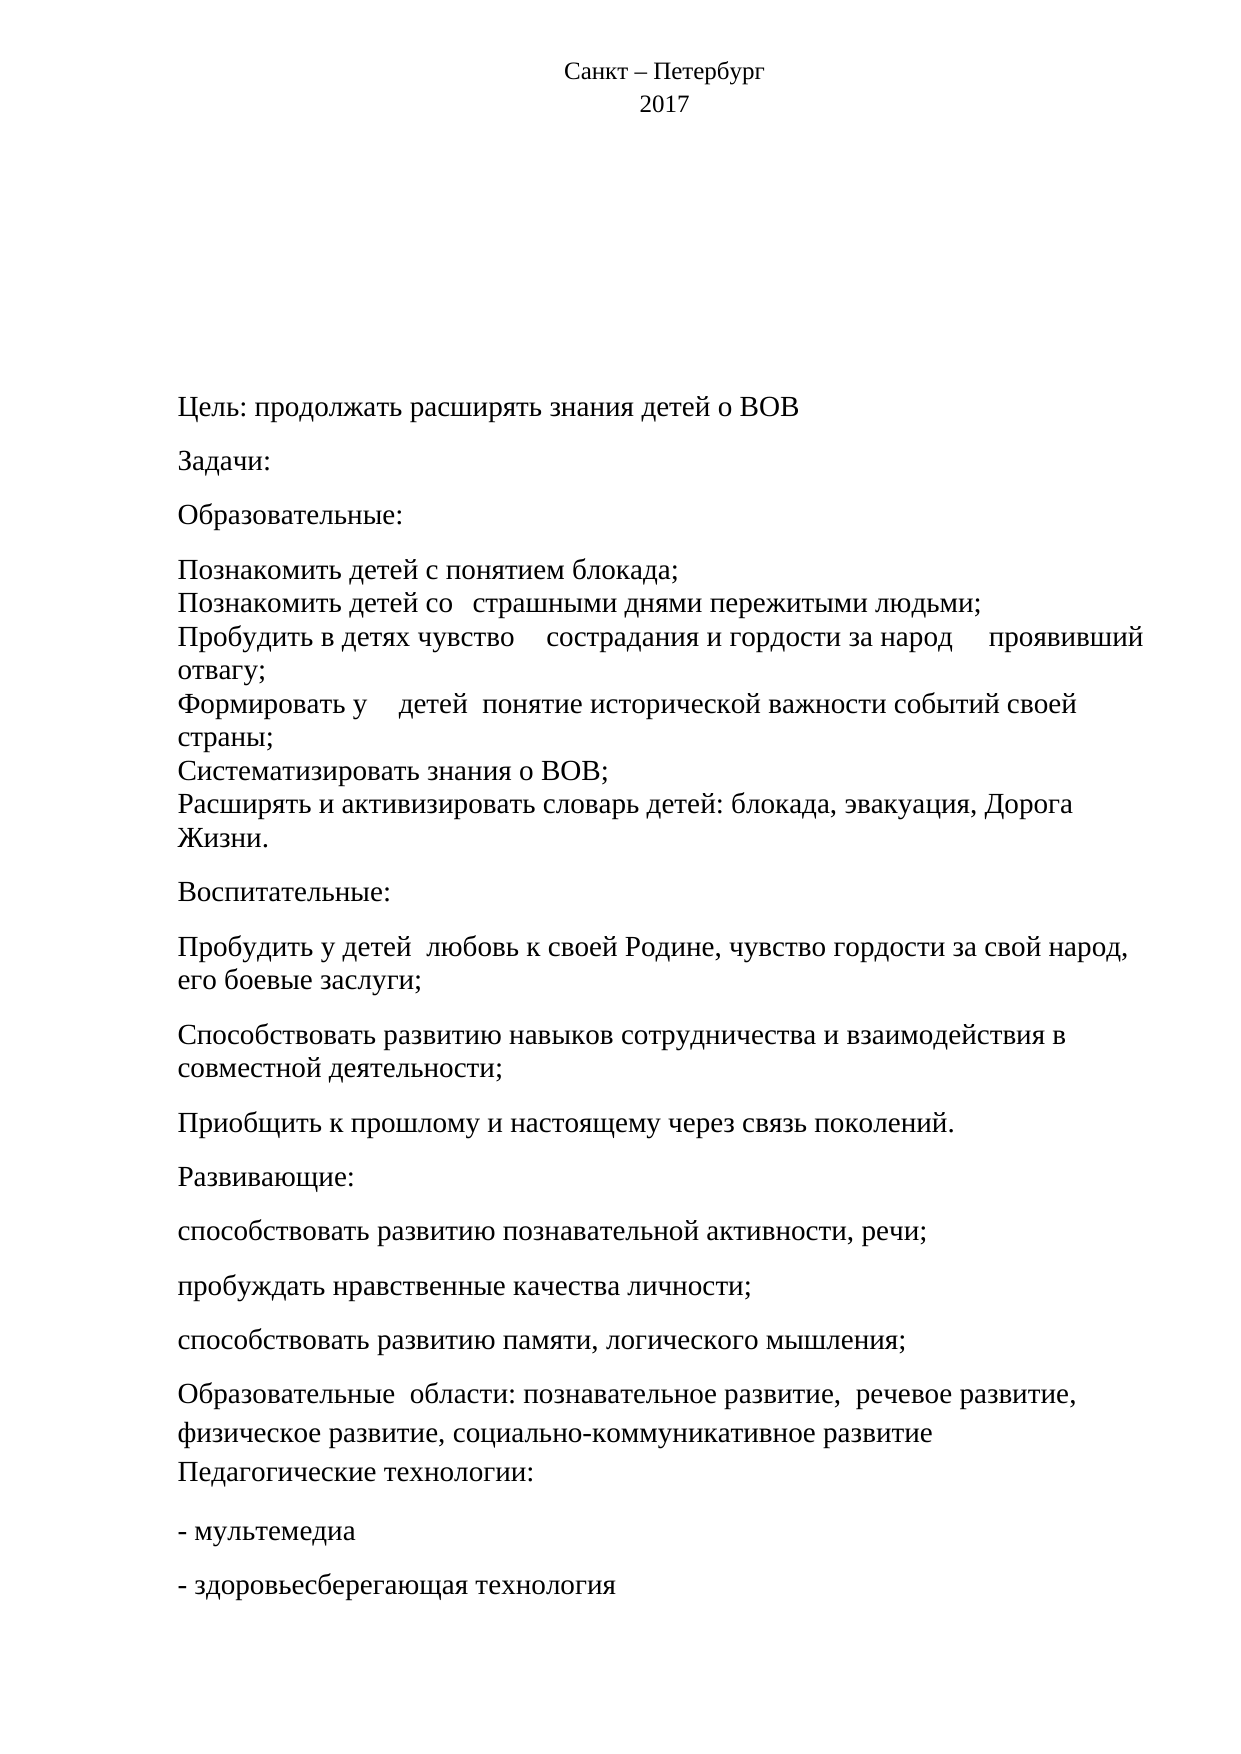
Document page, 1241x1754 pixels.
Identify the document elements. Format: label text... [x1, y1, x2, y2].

text Пробудить у детей любовь к своей Родине, чувство гордости за свой народ, его боевые заслуги; [177, 929, 1152, 996]
text Развивающие: [177, 1159, 1152, 1193]
text Задачи: [177, 443, 1152, 477]
text Санкт – Петербург 2017 [177, 56, 1152, 118]
text Способствовать развитию навыков сотрудничества и взаимодействия в совместной деятельности; [177, 1017, 1152, 1084]
text способствовать развитию памяти, логического мышления; [177, 1322, 1152, 1356]
text Цель: продолжать расширять знания детей о ВОВ [177, 389, 1152, 422]
text пробуждать нравственные качества личности; [177, 1268, 1152, 1301]
text способствовать развитию познавательной активности, речи; [177, 1213, 1152, 1247]
text Образовательные: [177, 497, 1152, 531]
text Приобщить к прошлому и настоящему через связь поколений. [177, 1105, 1152, 1138]
text - мультемедиа [177, 1513, 1152, 1547]
text Образовательные области: познавательное развитие, речевое развитие, физическое развитие, социально-коммуникативное развитие Педагогические технологии: [177, 1377, 1152, 1487]
text - здоровьесберегающая технология [177, 1567, 1152, 1601]
text Воспитательные: [177, 874, 1152, 908]
text Познакомить детей с понятием блокада; Познакомить детей со страшными днями пережитыми людьми; Пробудить в детях чувство сострадания и гордости за народ проявивший отвагу; Формировать у детей понятие исторической важности событий своей страны; Систематизировать знания о ВОВ; Расширять и активизировать словарь детей: блокада, эвакуация, Дорога Жизни. [177, 552, 1152, 854]
